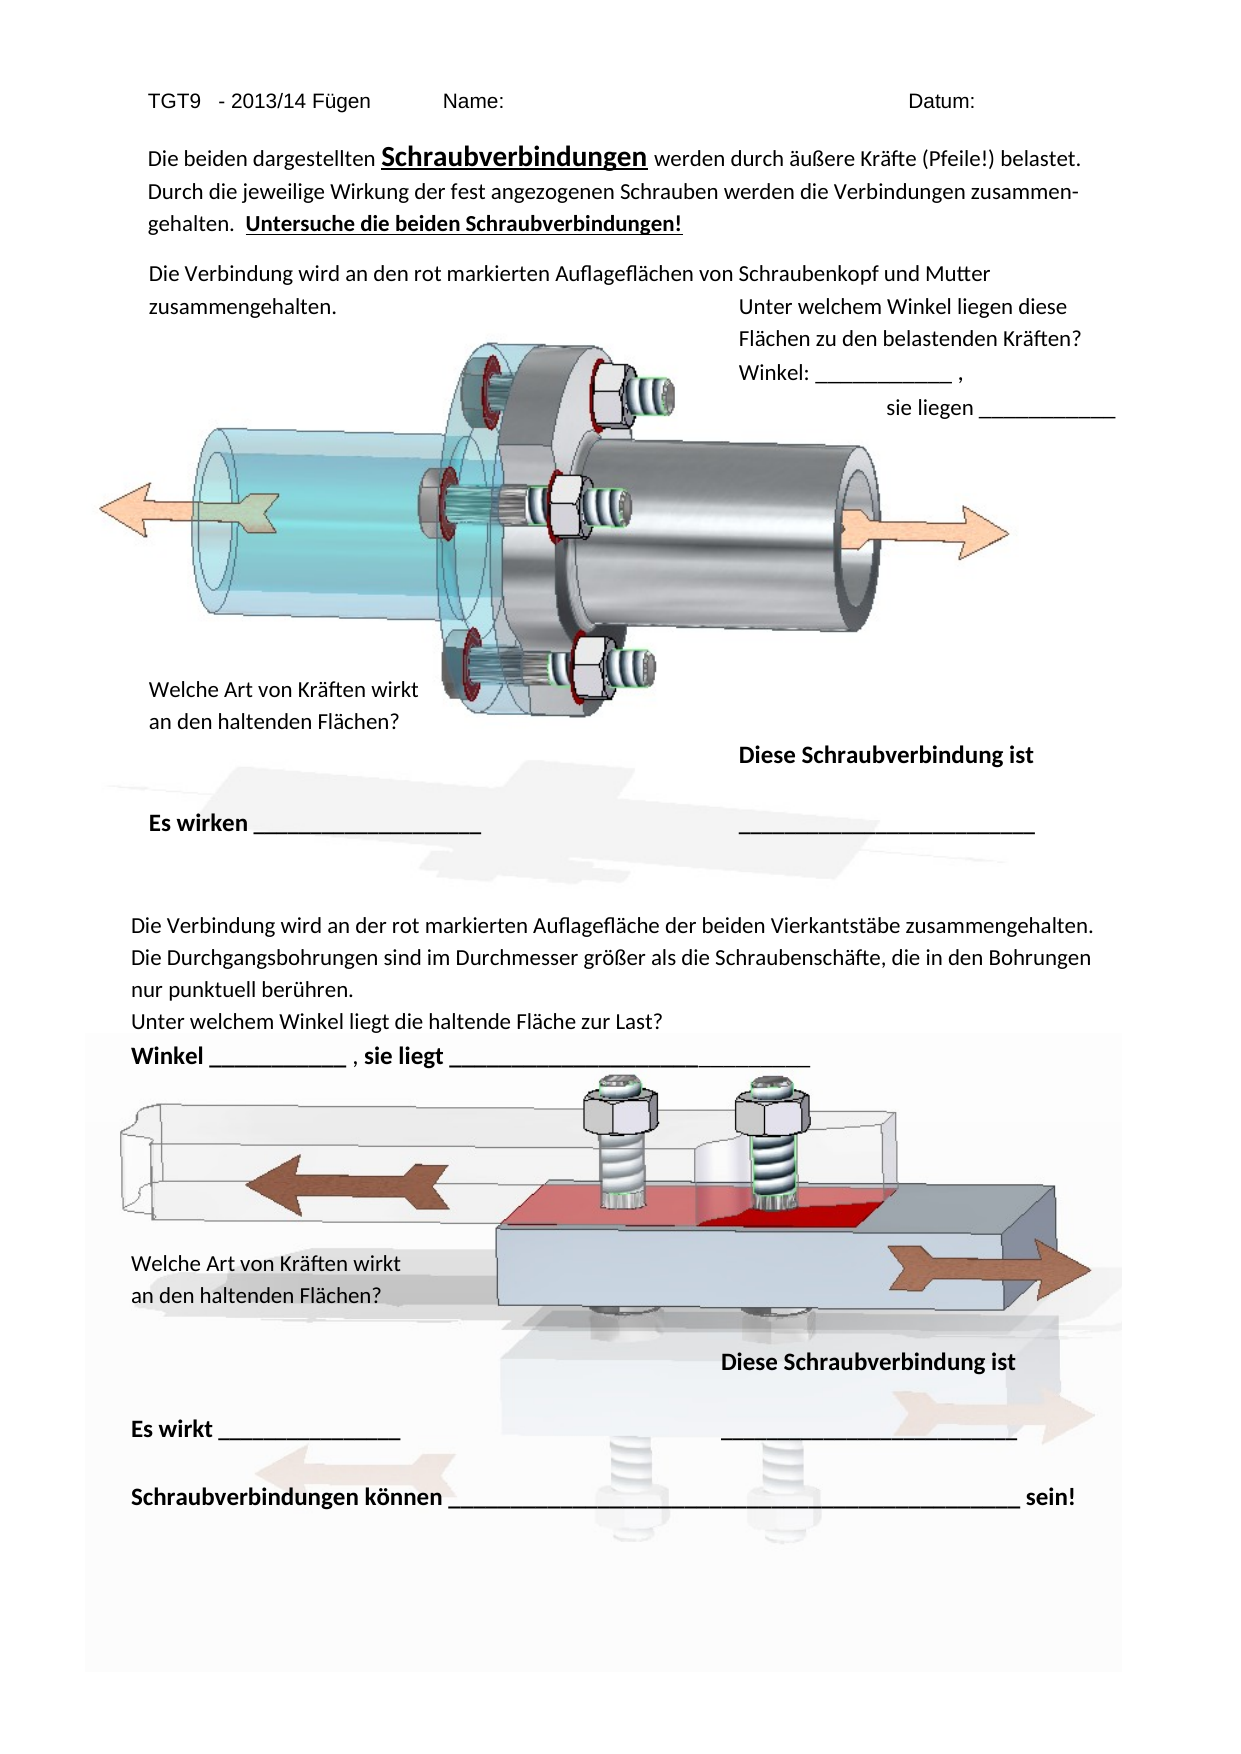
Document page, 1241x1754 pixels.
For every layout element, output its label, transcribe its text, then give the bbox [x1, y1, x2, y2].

subtitle TGT9 - 2013/14 Fügen Name: Datum: [148, 89, 1093, 113]
picture [84, 1033, 1122, 1672]
text Die beiden dargestellten Schraubverbindungen werden durch äußere Kräfte (Pfeile!) belastet. Durch die jeweilige Wirkung der fest angezogenen Schrauben werden die Verbindungen zusammen-gehalten. Untersuche die beiden Schraubverbindungen! [148, 138, 1093, 270]
